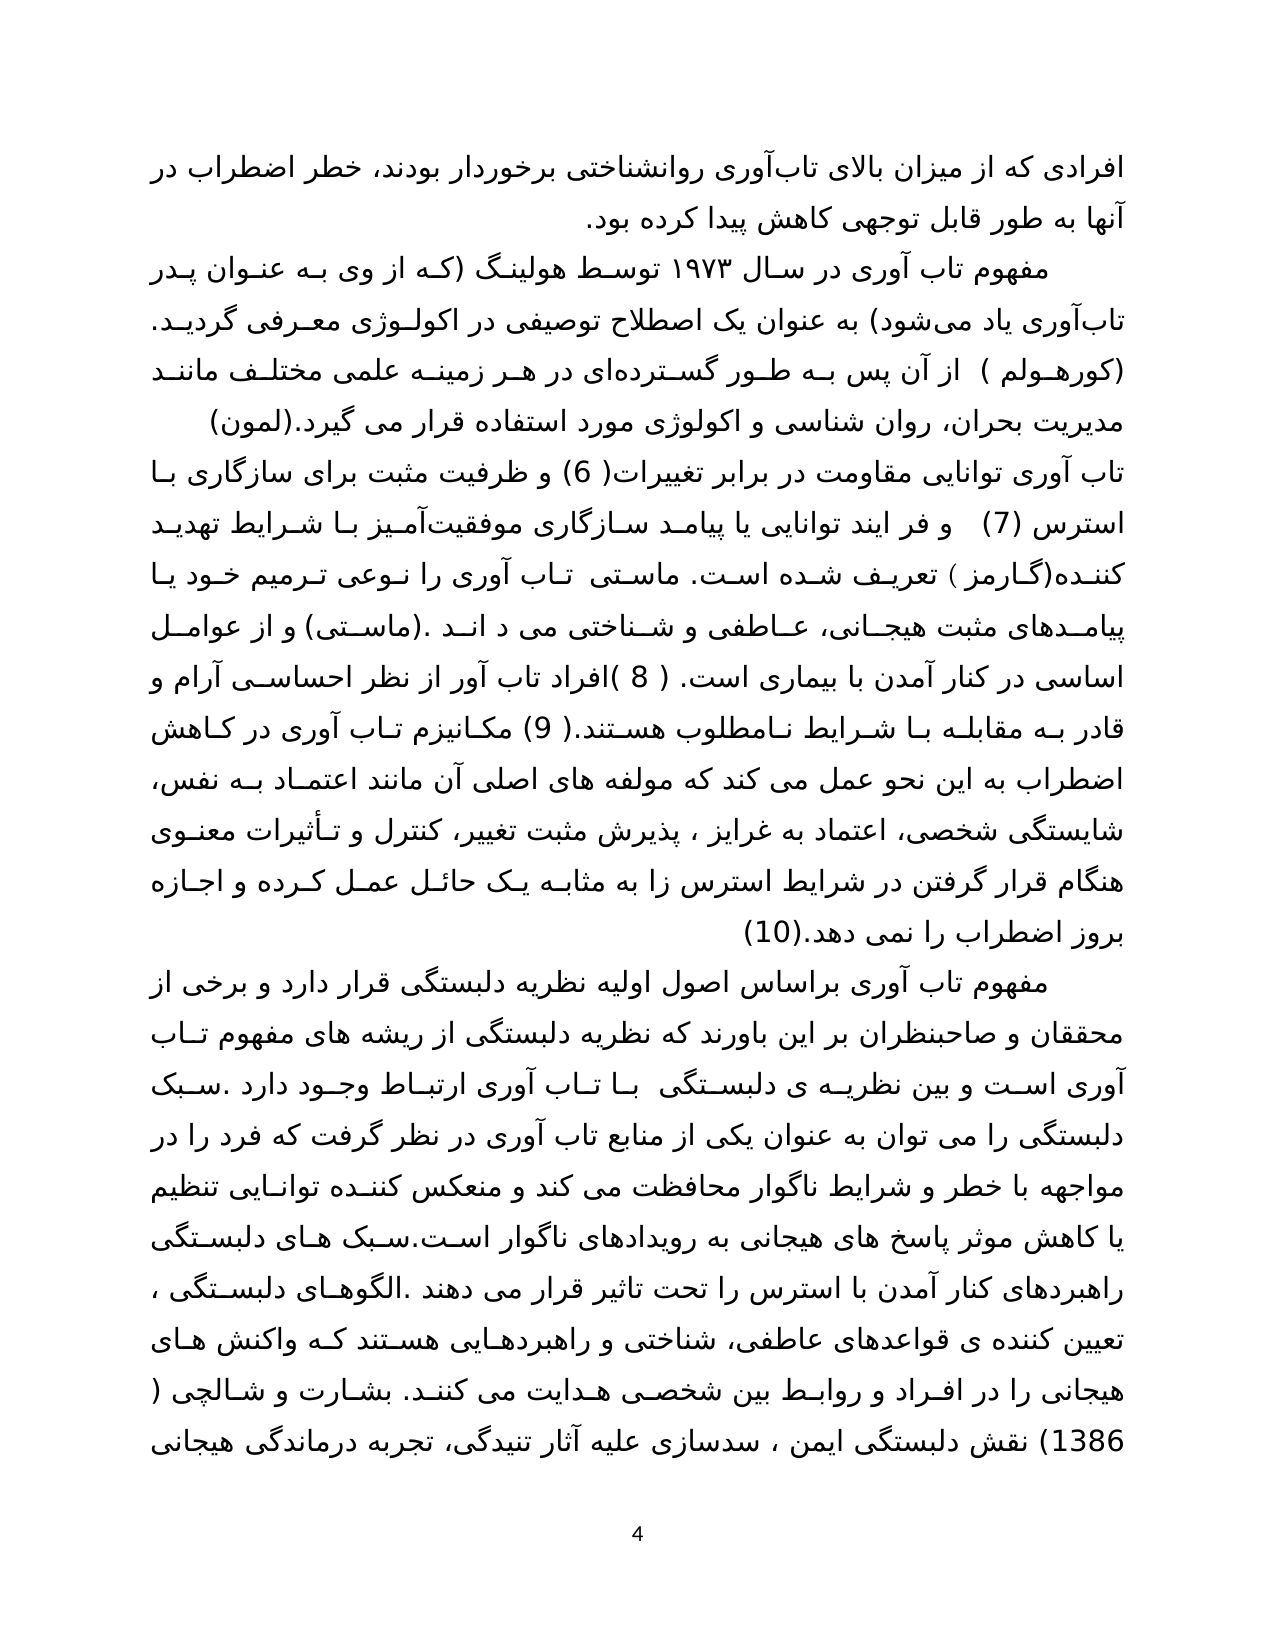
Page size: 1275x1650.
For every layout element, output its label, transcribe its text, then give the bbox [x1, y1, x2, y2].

text تاب آوری توانایی مقاومت در برابر تغییرات( 6) و ظرفیت مثبت برای سازگاری با استرس (7) و فر ایند توانایی یا پیامد سازگاری موفقیت‌آمیز با شرایط تهدید کننده(گارمز ) تعریف شده است. ماستی تاب آوری را نوعی ترمیم خود یا پیامدهای مثبت هیجانی، عاطفی و شناختی می د اند .(ماستی) و از عوامل اساسی در کنار آمدن با بیماری است. ( 8 )افراد تاب آور از نظر احساسی آرام و قادر به مقابله با شرایط نامطلوب هستند.( 9) مکانیزم تاب آوری در کاهش اضطراب به این نحو عمل می کند که مولفه های اصلی آن مانند اعتماد به نفس، شایستگی شخصی، اعتماد به غرایز ، پذیرش مثبت تغییر، کنترل و تأثیرات معنوی هنگام قرار گرفتن در شرایط استرس زا به مثابه یک حائل عمل کرده و اجازه بروز اضطراب را نمی دهد.(10) [150, 456, 1125, 949]
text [150, 966, 1125, 1458]
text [150, 150, 1125, 235]
text مفهوم تاب آوری در سال ۱۹۷۳ توسط هولینگ (که از وی به عنوان پدر تاب‌آوری یاد می‌شود) به عنوان یک اصطلاح توصیفی در اکولوژی معرفی گردید.(کورهولم ) از آن پس به طور گسترده‌ای در هر زمینه علمی مختلف مانند مدیریت بحران، روان شناسی و اکولوژی مورد استفاده قرار می گیرد.(لمون) [150, 252, 1125, 439]
